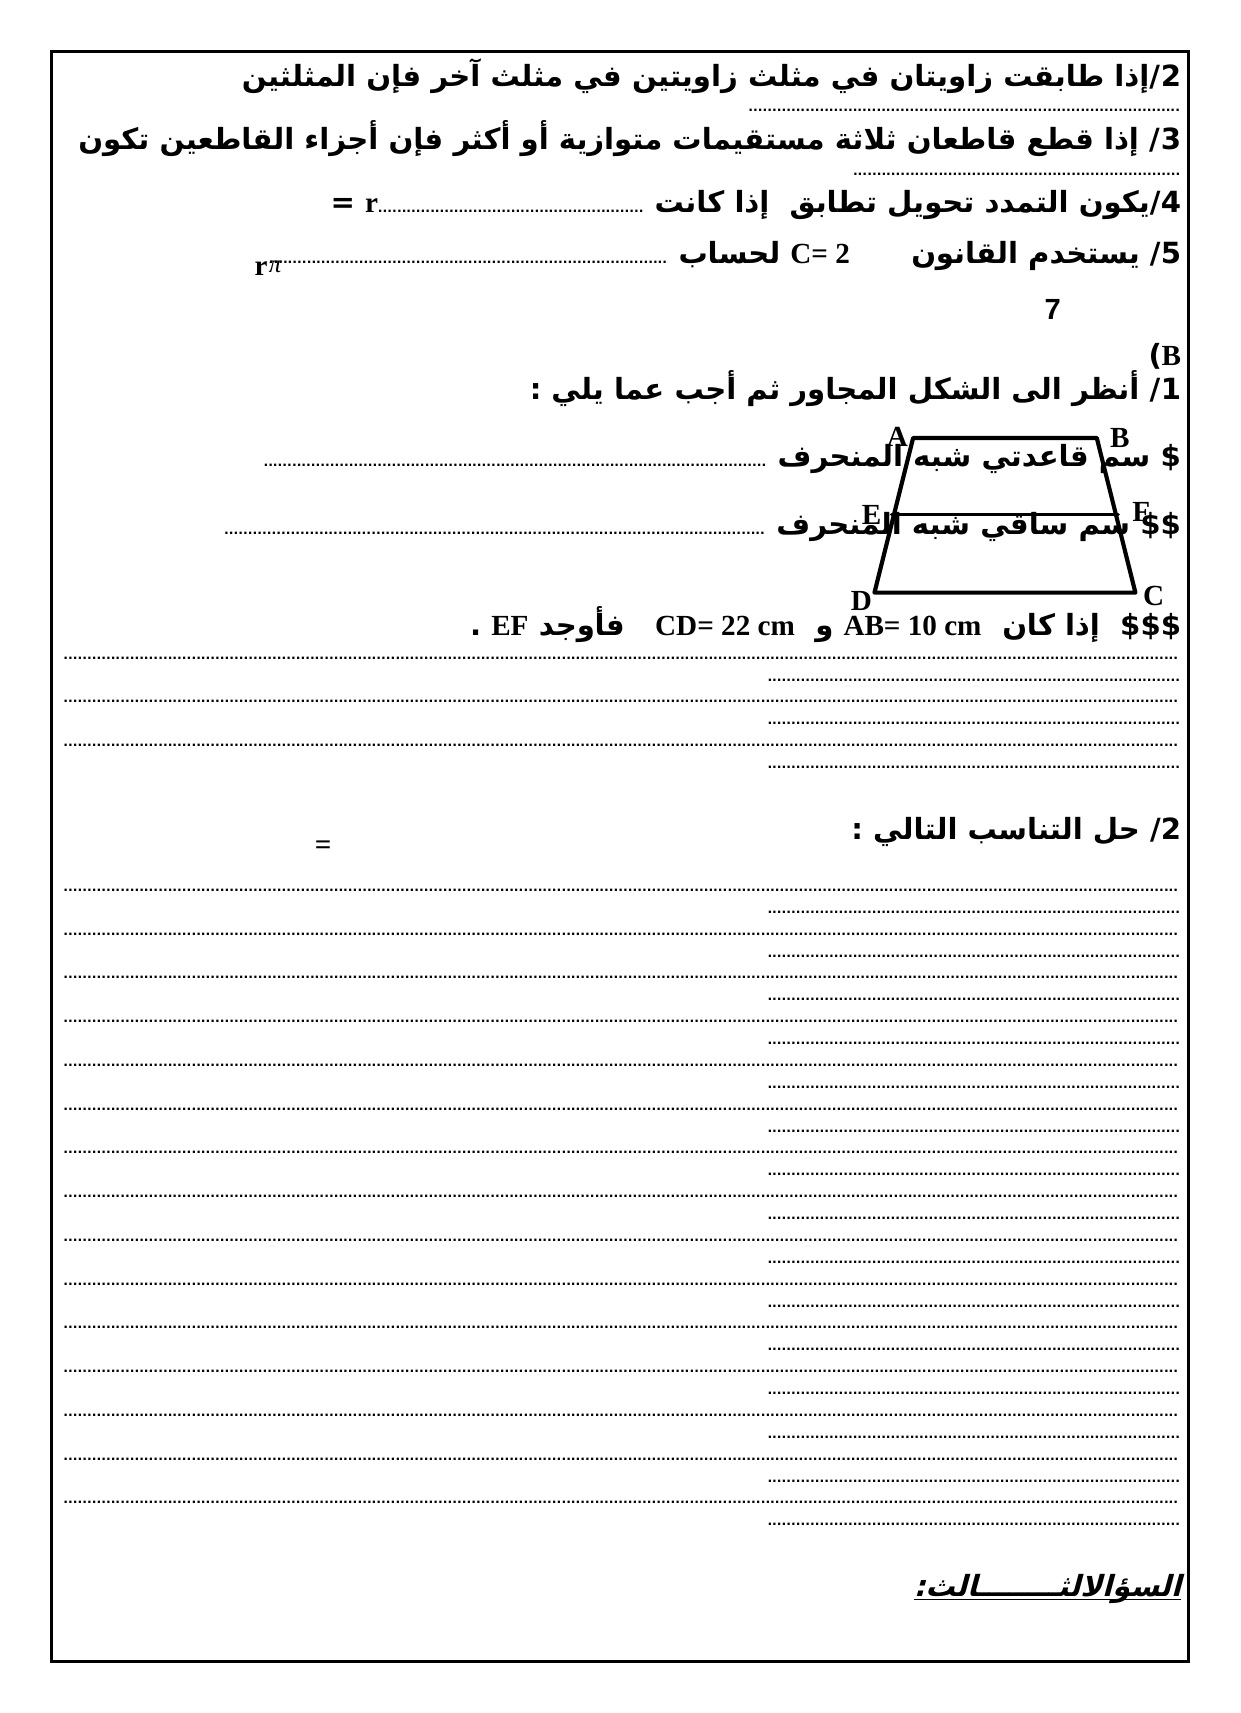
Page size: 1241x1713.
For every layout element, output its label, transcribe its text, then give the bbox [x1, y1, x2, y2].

text .................................................................................................................................................................................................................................................................................................................................. [59, 1099, 1181, 1135]
text .................................................................................................................................................................................................................................................................................................................................. [59, 1230, 1181, 1266]
text .................................................................................................................................................................................................................................................................................................................................. [59, 1055, 1181, 1091]
text .................................................................................................................................................................................................................................................................................................................................. [59, 924, 1181, 960]
text .................................................................................................................................................................................................................................................................................................................................. [59, 1274, 1181, 1310]
text $$ سم ساقي شبه المنحرف .................................................................................................................. [59, 507, 1181, 541]
text 2/إذا طابقت زاويتان في مثلث زاويتين في مثلث آخر فإن المثلثين ........................................................................................... [59, 59, 1181, 115]
text .................................................................................................................................................................................................................................................................................................................................. [59, 691, 1181, 728]
text .................................................................................................................................................................................................................................................................................................................................. [59, 735, 1181, 772]
text .................................................................................................................................................................................................................................................................................................................................. [59, 1186, 1181, 1223]
text .................................................................................................................................................................................................................................................................................................................................. [59, 1317, 1181, 1354]
text السؤالالثــــــــالث: [59, 1570, 1181, 1604]
text B) [59, 338, 1181, 372]
text .................................................................................................................................................................................................................................................................................................................................. [59, 648, 1181, 684]
text 4/يكون التمدد تحويل تطابق إذا كانت ........................................................r = [59, 185, 1181, 219]
text 5/ يستخدم القانون C= 2 لحساب .................................................................................... [59, 237, 1181, 271]
text .................................................................................................................................................................................................................................................................................................................................. [59, 880, 1181, 916]
text 1/ أنظر الى الشكل المجاور ثم أجب عما يلي : [59, 372, 1181, 406]
text .................................................................................................................................................................................................................................................................................................................................. [59, 1449, 1181, 1485]
text $ سم قاعدتي شبه المنحرف .......................................................................................................... [59, 440, 1181, 474]
text 2/ حل التناسب التالي : [59, 812, 1181, 846]
text .................................................................................................................................................................................................................................................................................................................................. [59, 1011, 1181, 1048]
text .................................................................................................................................................................................................................................................................................................................................. [59, 1361, 1181, 1398]
text .................................................................................................................................................................................................................................................................................................................................. [59, 1492, 1181, 1529]
text .................................................................................................................................................................................................................................................................................................................................. [59, 1405, 1181, 1441]
text $$$ إذا كان AB= 10 cm و CD= 22 cm فأوجد EF . [59, 608, 1181, 642]
text 3/ إذا قطع قاطعان ثلاثة مستقيمات متوازية أو أكثر فإن أجزاء القاطعين تكون ..................................................................... [59, 122, 1181, 178]
text .................................................................................................................................................................................................................................................................................................................................. [59, 967, 1181, 1004]
text .................................................................................................................................................................................................................................................................................................................................. [59, 1142, 1181, 1179]
